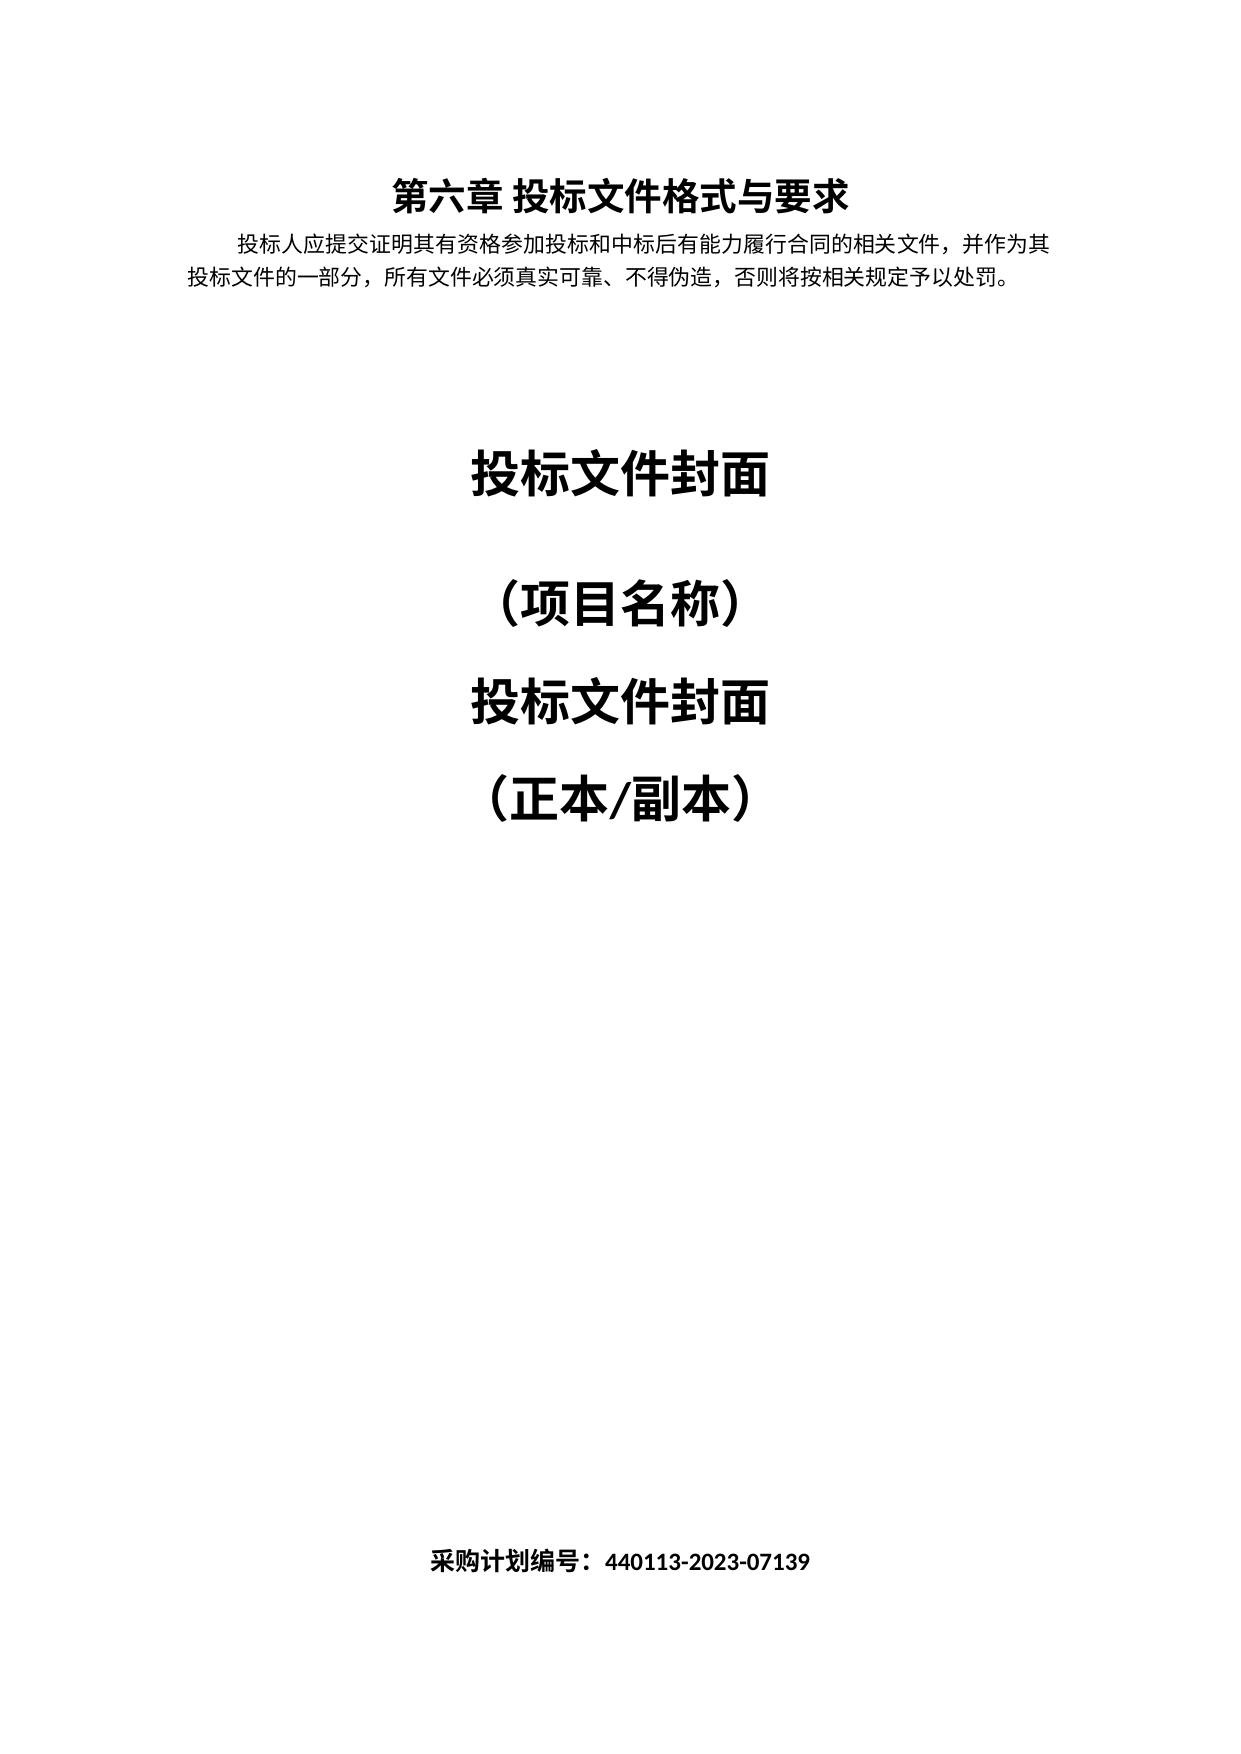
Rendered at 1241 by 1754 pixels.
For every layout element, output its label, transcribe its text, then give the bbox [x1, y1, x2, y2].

text 投标文件封面 [187, 649, 1053, 747]
text 投标文件封面 [187, 422, 1053, 519]
text （项目名称） [187, 552, 1053, 649]
text （正本/副本） [187, 747, 1053, 1527]
text 采购计划编号：440113-2023-07139 [187, 1527, 1053, 1592]
text 第六章 投标文件格式与要求 [187, 162, 1053, 227]
text 投标人应提交证明其有资格参加投标和中标后有能力履行合同的相关文件，并作为其投标文件的一部分，所有文件必须真实可靠、不得伪造，否则将按相关规定予以处罚。 [187, 227, 1053, 292]
